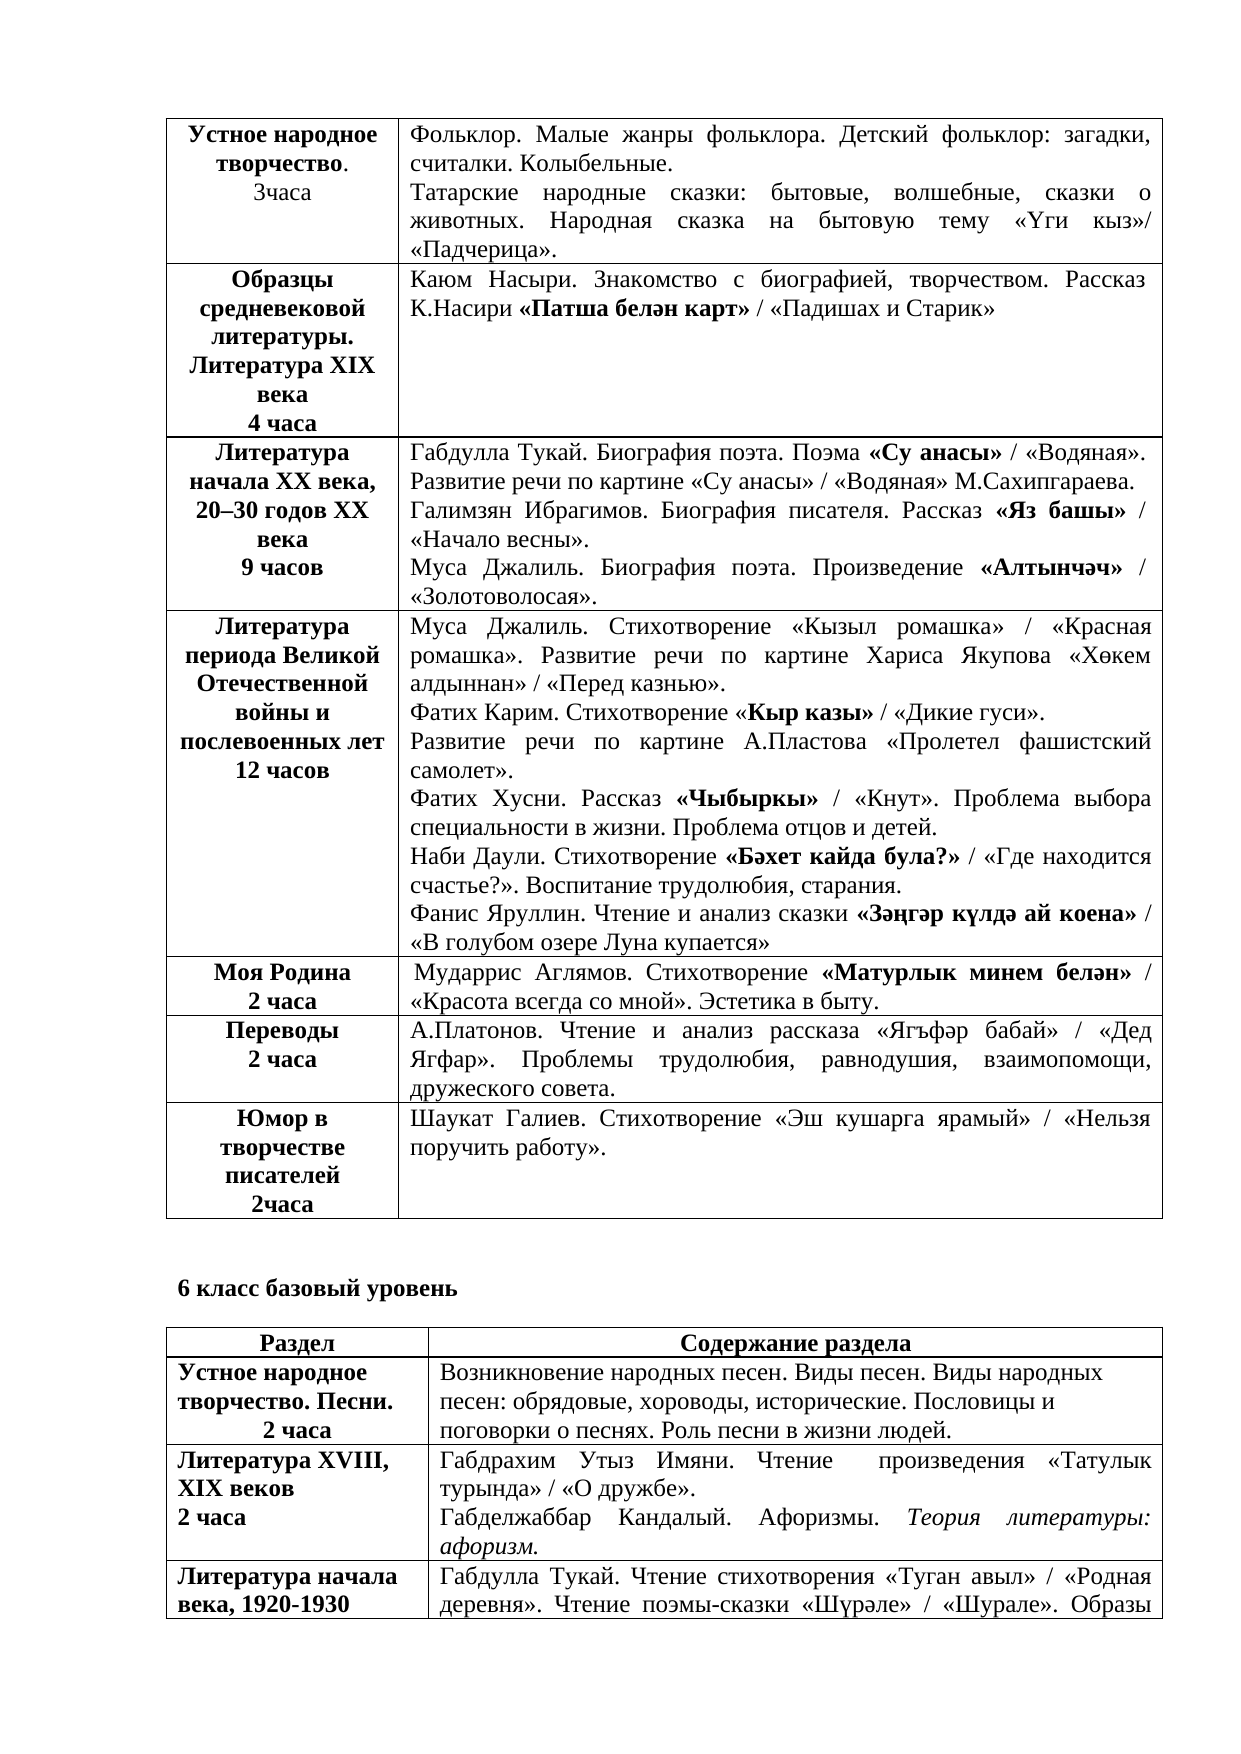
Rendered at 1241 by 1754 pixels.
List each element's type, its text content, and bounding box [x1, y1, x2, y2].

table_cell Литература периода Великой Отечественной войны и послевоенных лет 12 часов [167, 611, 398, 956]
table_cell А.Платонов. Чтение и анализ рассказа «Ягъфәр бабай» / «Дед Ягфар». Проблемы трудолюбия, равнодушия, взаимопомощи, дружеского совета. [399, 1016, 1162, 1102]
table_cell Юмор в творчестве писателей 2часа [167, 1103, 398, 1218]
table_cell Возникновение народных песен. Виды песен. Виды народных песен: обрядовые, хороводы, исторические. Пословицы и поговорки о песнях. Роль песни в жизни людей. [429, 1358, 1162, 1444]
table_cell Устное народное творчество. Песни. 2 часа [167, 1358, 428, 1444]
table_cell Литература начала XX века, 20–30 годов XX века 9 часов [167, 438, 398, 610]
text 6 класс базовый уровень [177, 1273, 1152, 1302]
table_cell Моя Родина 2 часа [167, 957, 398, 1014]
table_cell Литература XVIII, XIX веков 2 часа [167, 1445, 428, 1560]
table_cell Устное народное творчество. 3часа [167, 119, 398, 263]
table_cell Шаукат Галиев. Стихотворение «Эш кушарга ярамый» / «Нельзя поручить работу». [399, 1103, 1162, 1218]
table_cell Фольклор. Малые жанры фольклора. Детский фольклор: загадки, считалки. Колыбельные. Татарские народные сказки: бытовые, волшебные, сказки о животных. Народная сказка на бытовую тему «Үги кыз»/ «Падчерица». [399, 119, 1162, 263]
table_header Раздел [167, 1328, 428, 1356]
table_cell Габдулла Тукай. Биография поэта. Поэма «Су анасы» / «Водяная». Развитие речи по картине «Су анасы» / «Водяная» М.Сахипгараева. Галимзян Ибрагимов. Биография писателя. Рассказ «Яз башы» / «Начало весны». Муса Джалиль. Биография поэта. Произведение «Алтынчәч» / «Золотоволосая». [399, 438, 1162, 610]
table_cell Переводы 2 часа [167, 1016, 398, 1102]
table_header Содержание раздела [429, 1328, 1162, 1356]
table_cell Мударрис Аглямов. Стихотворение «Матурлык минем белән» / «Красота всегда со мной». Эстетика в быту. [399, 957, 1162, 1014]
table_cell Образцы средневековой литературы. Литература XIX века 4 часа [167, 264, 398, 436]
table_cell Габдрахим Утыз Имяни. Чтение произведения «Татулык турында» / «О дружбе». Габделжаббар Кандалый. Афоризмы. Теория литературы: афоризм. [429, 1445, 1162, 1560]
table_cell Каюм Насыри. Знакомство с биографией, творчеством. Рассказ К.Насири «Патша белән карт» / «Падишах и Старик» [399, 264, 1162, 436]
table_cell Муса Джалиль. Стихотворение «Кызыл ромашка» / «Красная ромашка». Развитие речи по картине Хариса Якупова «Хөкем алдыннан» / «Перед казнью». Фатих Карим. Стихотворение «Кыр казы» / «Дикие гуси». Развитие речи по картине А.Пластова «Пролетел фашистский самолет». Фатих Хусни. Рассказ «Чыбыркы» / «Кнут». Проблема выбора специальности в жизни. Проблема отцов и детей. Наби Даули. Стихотворение «Бәхет кайда була?» / «Где находится счастье?». Воспитание трудолюбия, старания. Фанис Яруллин. Чтение и анализ сказки «Зәңгәр күлдә ай коена» / «В голубом озере Луна купается» [399, 611, 1162, 956]
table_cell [167, 1561, 428, 1618]
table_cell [429, 1561, 1162, 1618]
